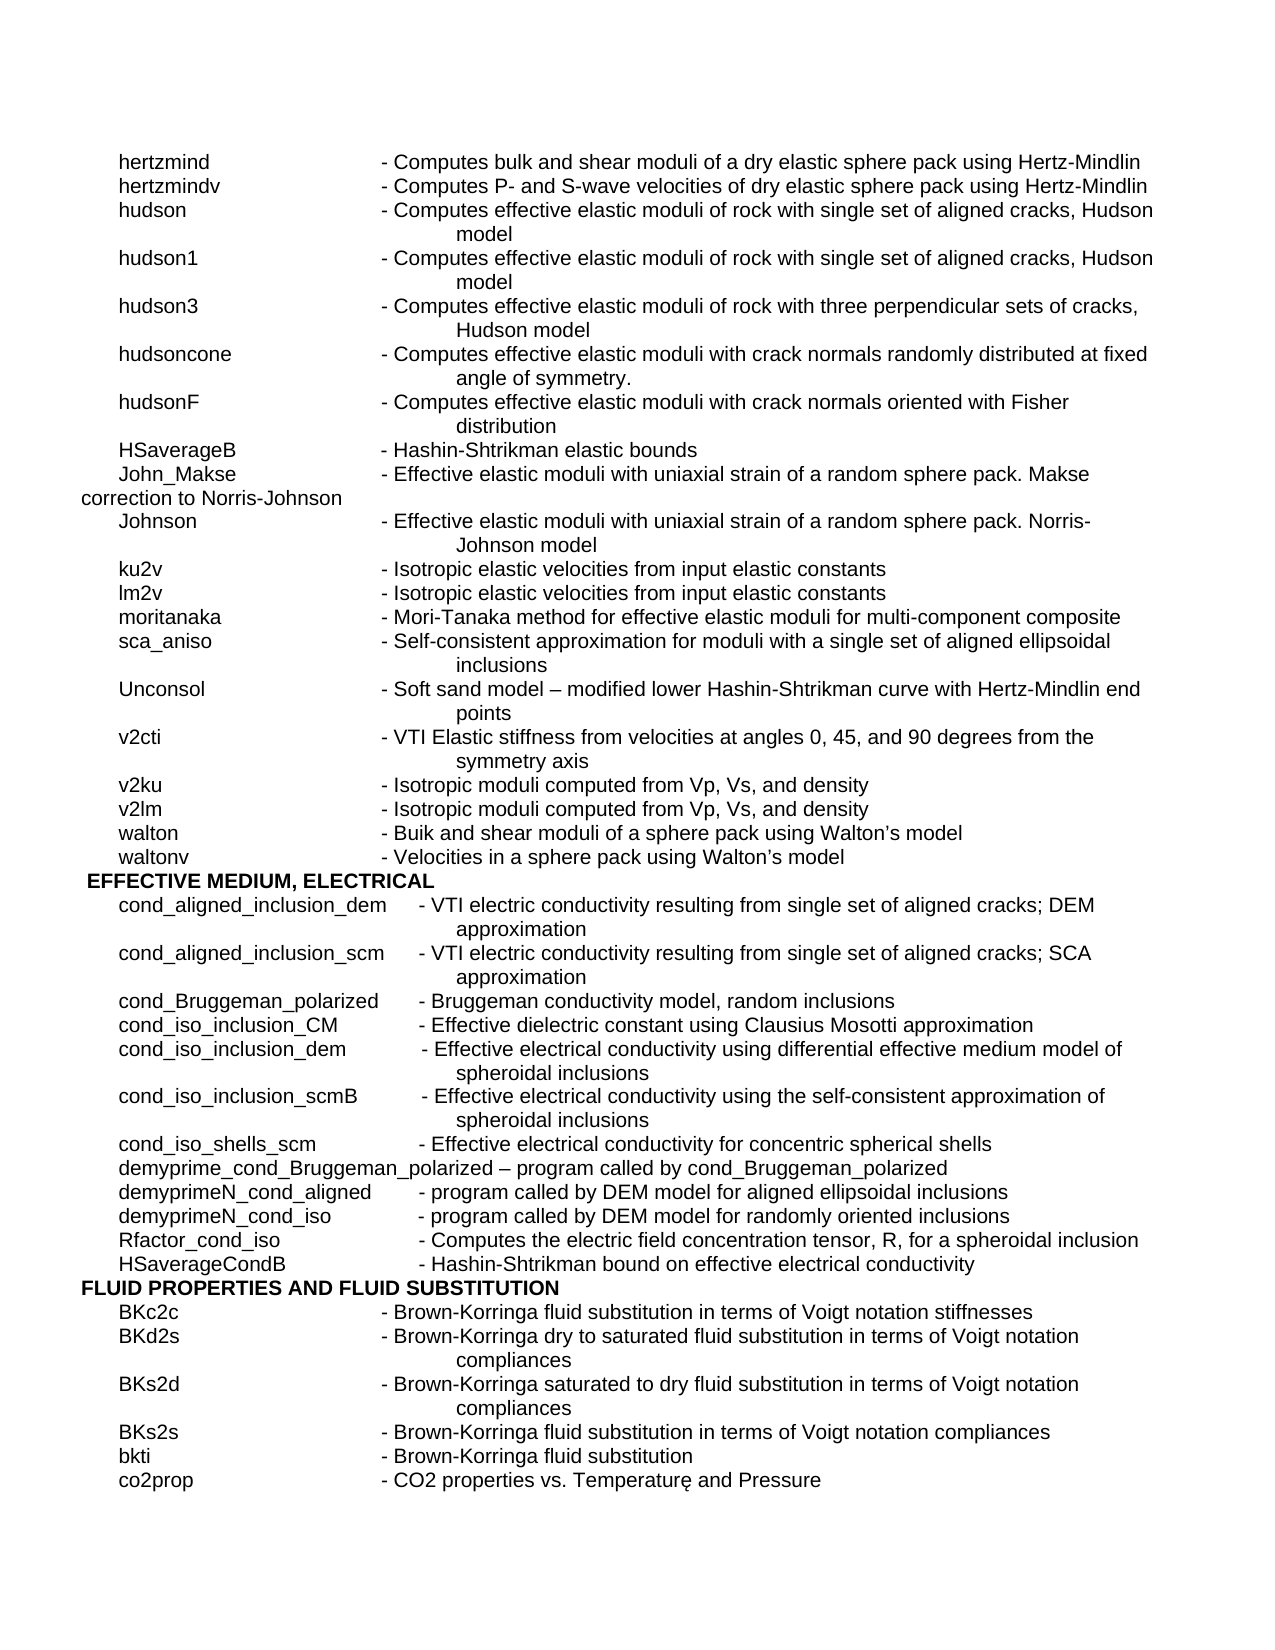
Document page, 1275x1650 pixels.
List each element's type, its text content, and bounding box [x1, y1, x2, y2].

text v2cti - VTI Elastic stiffness from velocities at angles 0, 45, and 90 degrees from the symmetry axis [118, 725, 1162, 773]
text cond_aligned_inclusion_dem - VTI electric conductivity resulting from single set of aligned cracks; DEM approximation [118, 893, 1162, 941]
text cond_iso_inclusion_scmB - Effective electrical conductivity using the self-consistent approximation of spheroidal inclusions [118, 1084, 1162, 1132]
text demyprimeN_cond_iso - program called by DEM model for randomly oriented inclusions [118, 1204, 1162, 1228]
text hudson1 - Computes effective elastic moduli of rock with single set of aligned cracks, Hudson model [118, 246, 1162, 294]
text hudson3 - Computes effective elastic moduli of rock with three perpendicular sets of cracks, Hudson model [118, 294, 1162, 342]
text HSaverageB - Hashin-Shtrikman elastic bounds [118, 437, 1162, 461]
text Unconsol - Soft sand model – modified lower Hashin-Shtrikman curve with Hertz-Mindlin end points [118, 677, 1162, 725]
text v2lm - Isotropic moduli computed from Vp, Vs, and density [118, 797, 1162, 821]
text bkti - Brown-Korringa fluid substitution [118, 1444, 1162, 1468]
text Rfactor_cond_iso - Computes the electric field concentration tensor, R, for a spheroidal inclusion [118, 1228, 1162, 1252]
text cond_iso_inclusion_dem - Effective electrical conductivity using differential effective medium model of spheroidal inclusions [118, 1036, 1162, 1084]
text v2ku - Isotropic moduli computed from Vp, Vs, and density [118, 773, 1162, 797]
text moritanaka - Mori-Tanaka method for effective elastic moduli for multi-component composite [118, 605, 1162, 629]
text cond_iso_shells_scm - Effective electrical conductivity for concentric spherical shells [118, 1132, 1162, 1156]
text BKc2c - Brown-Korringa fluid substitution in terms of Voigt notation stiffnesses [118, 1300, 1162, 1324]
text co2prop - CO2 properties vs. Temperaturę and Pressure [118, 1468, 1162, 1492]
text demyprimeN_cond_aligned - program called by DEM model for aligned ellipsoidal inclusions [118, 1180, 1162, 1204]
text HSaverageCondB - Hashin-Shtrikman bound on effective electrical conductivity [118, 1252, 1162, 1276]
text lm2v - Isotropic elastic velocities from input elastic constants [118, 581, 1162, 605]
text EFFECTIVE MEDIUM, ELECTRICAL [81, 869, 1162, 893]
text FLUID PROPERTIES AND FLUID SUBSTITUTION [81, 1276, 1162, 1300]
text sca_aniso - Self-consistent approximation for moduli with a single set of aligned ellipsoidal inclusions [118, 629, 1162, 677]
text hudsonF - Computes effective elastic moduli with crack normals oriented with Fisher distribution [118, 389, 1162, 437]
text hudson - Computes effective elastic moduli of rock with single set of aligned cracks, Hudson model [118, 198, 1162, 246]
text ku2v - Isotropic elastic velocities from input elastic constants [118, 557, 1162, 581]
text cond_Bruggeman_polarized - Bruggeman conductivity model, random inclusions [118, 988, 1162, 1012]
text BKs2d - Brown-Korringa saturated to dry fluid substitution in terms of Voigt notation compliances [118, 1372, 1162, 1420]
text hertzmindv - Computes P- and S-wave velocities of dry elastic sphere pack using Hertz-Mindlin [118, 174, 1162, 198]
text waltonv - Velocities in a sphere pack using Walton’s model [118, 845, 1162, 869]
text demyprime_cond_Bruggeman_polarized – program called by cond_Bruggeman_polarized [118, 1156, 1162, 1180]
text BKs2s - Brown-Korringa fluid substitution in terms of Voigt notation compliances [118, 1420, 1162, 1444]
text cond_iso_inclusion_CM - Effective dielectric constant using Clausius Mosotti approximation [118, 1012, 1162, 1036]
text Johnson - Effective elastic moduli with uniaxial strain of a random sphere pack. Norris-Johnson model [118, 509, 1162, 557]
text walton - Buik and shear moduli of a sphere pack using Walton’s model [118, 821, 1162, 845]
text John_Makse - Effective elastic moduli with uniaxial strain of a random sphere pack. Makse correction to Norris-Johnson [81, 461, 1162, 509]
text cond_aligned_inclusion_scm - VTI electric conductivity resulting from single set of aligned cracks; SCA approximation [118, 941, 1162, 988]
text BKd2s - Brown-Korringa dry to saturated fluid substitution in terms of Voigt notation compliances [118, 1324, 1162, 1372]
text hertzmind - Computes bulk and shear moduli of a dry elastic sphere pack using Hertz-Mindlin [118, 150, 1162, 174]
text hudsoncone - Computes effective elastic moduli with crack normals randomly distributed at fixed angle of symmetry. [118, 342, 1162, 389]
